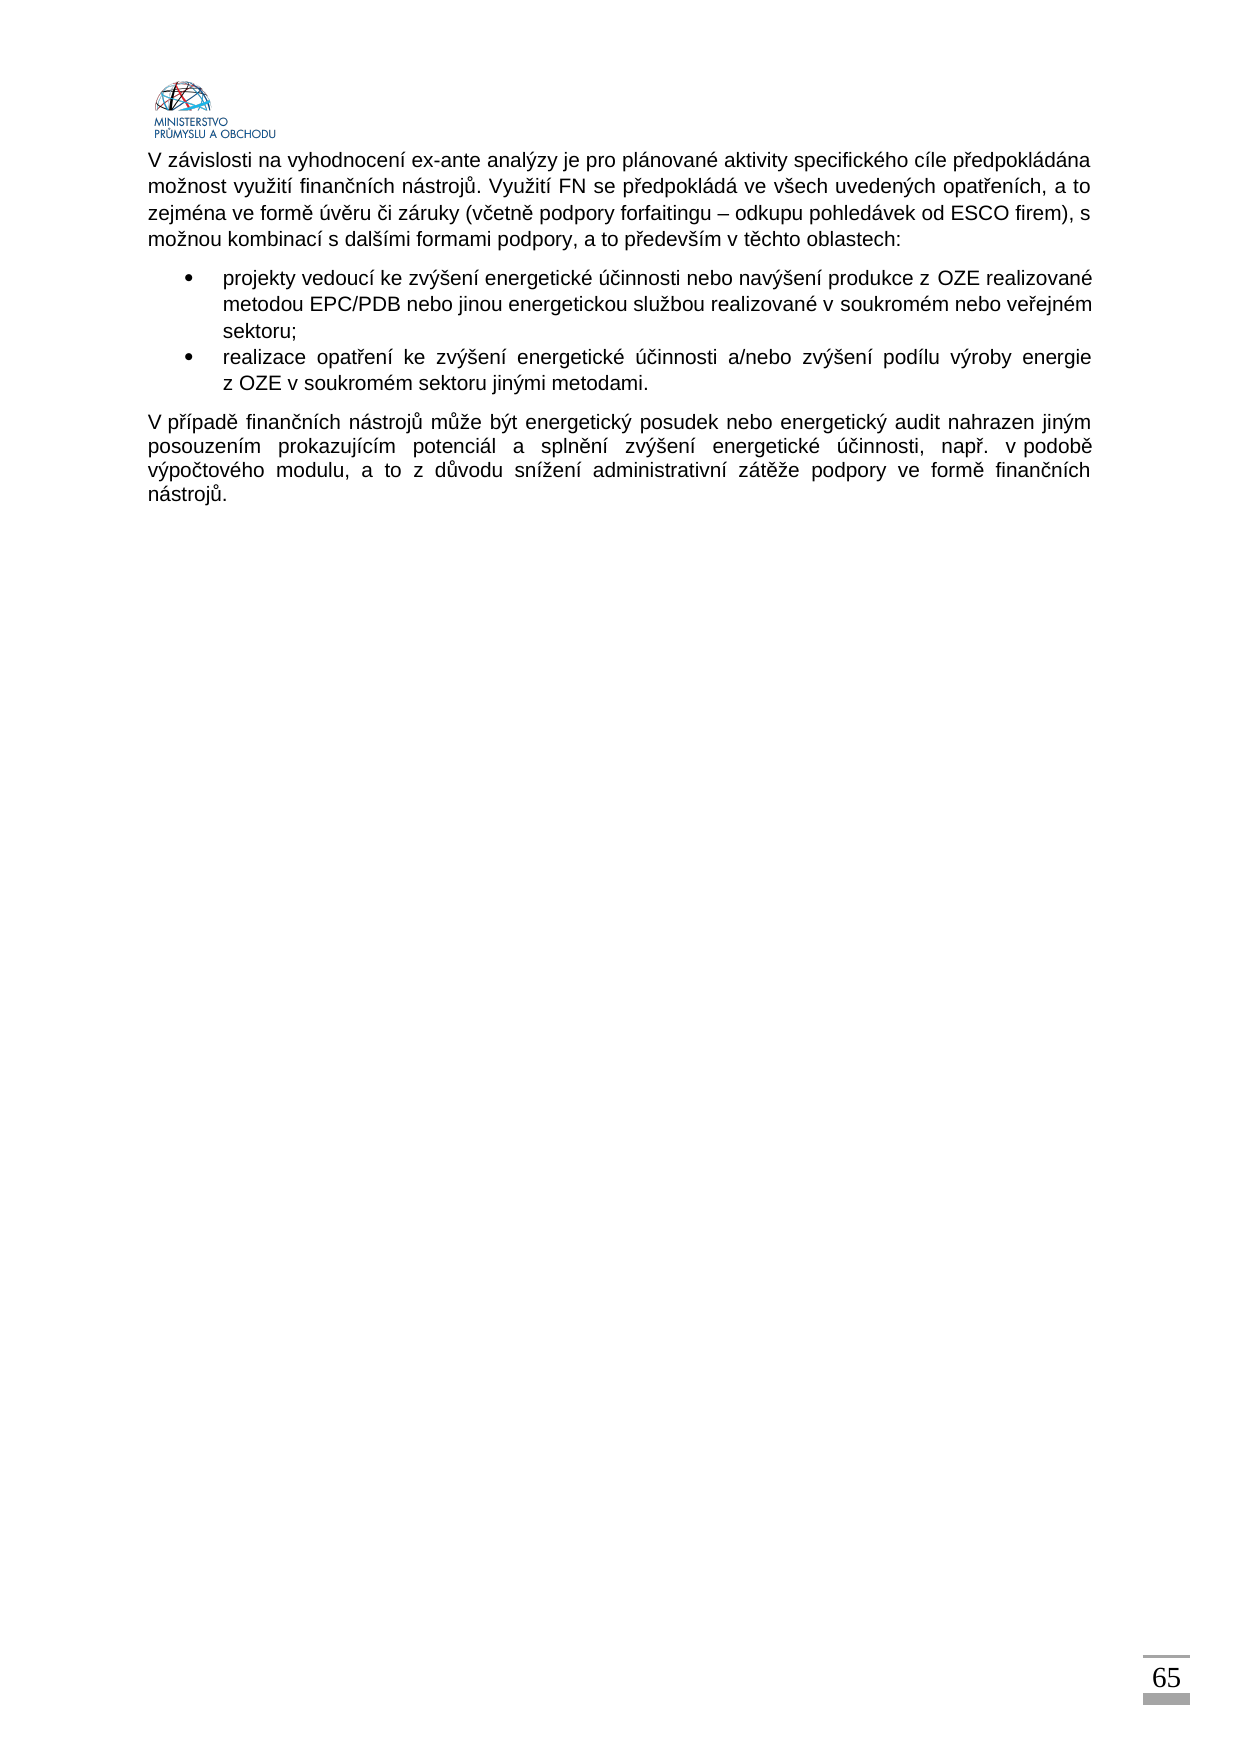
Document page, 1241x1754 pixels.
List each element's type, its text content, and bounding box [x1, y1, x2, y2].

list projekty vedoucí ke zvýšení energetické účinnosti nebo navýšení produkce z OZE realizované metodou EPC/PDB nebo jinou energetickou službou realizované v soukromém nebo veřejném sektoru; [185, 266, 1092, 342]
text V případě finančních nástrojů může být energetický posudek nebo energetický audit nahrazen jiným posouzením prokazujícím potenciál a splnění zvýšení energetické účinnosti, např. v podobě výpočtového modulu, a to z důvodu snížení administrativní zátěže podpory ve formě finančních nástrojů. [148, 410, 1092, 506]
text V závislosti na vyhodnocení ex-ante analýzy je pro plánované aktivity specifického cíle předpokládána možnost využití finančních nástrojů. Využití FN se předpokládá ve všech uvedených opatřeních, a to zejména ve formě úvěru či záruky (včetně podpory forfaitingu – odkupu pohledávek od ESCO firem), s možnou kombinací s dalšími formami podpory, a to především v těchto oblastech: [148, 148, 1092, 251]
picture [147, 73, 283, 146]
list realizace opatření ke zvýšení energetické účinnosti a/nebo zvýšení podílu výroby energie z OZE v soukromém sektoru jinými metodami. [185, 345, 1092, 395]
